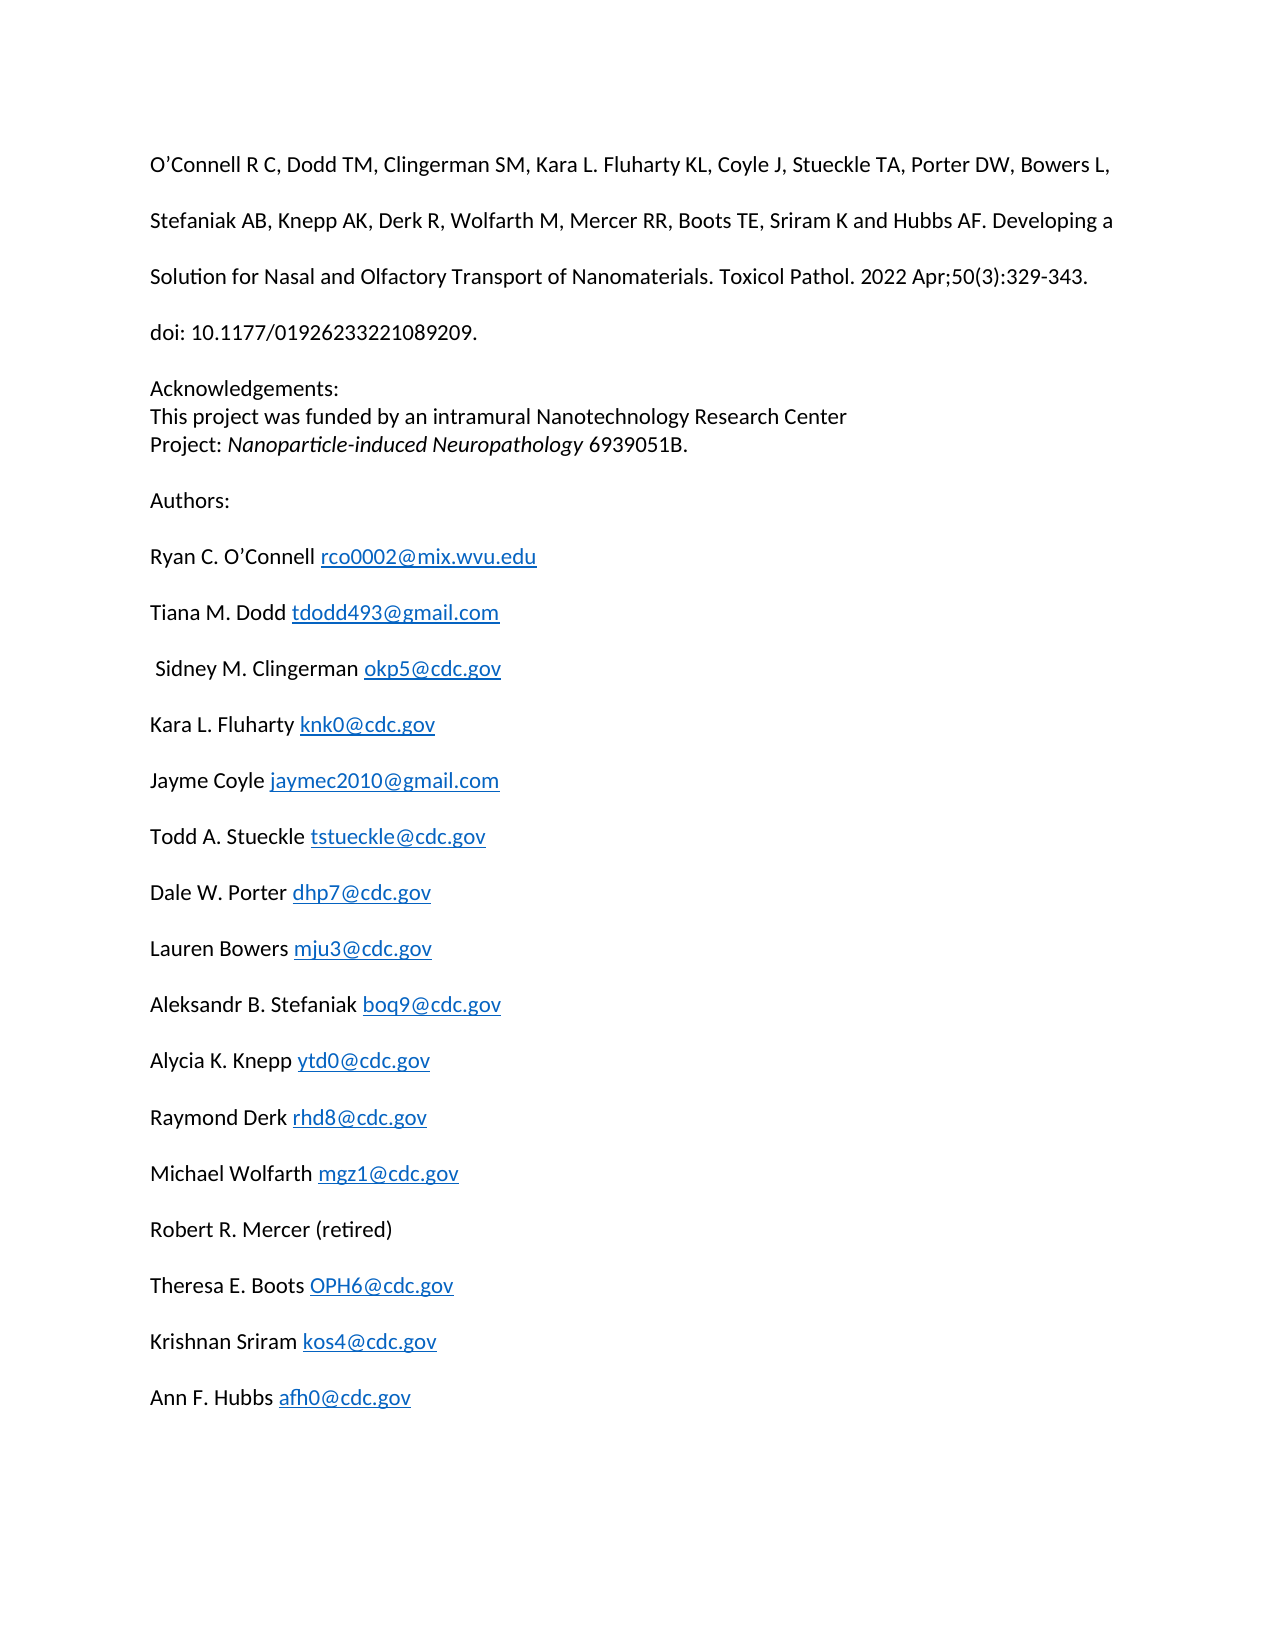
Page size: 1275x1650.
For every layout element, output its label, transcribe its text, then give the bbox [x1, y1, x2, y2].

text Lauren Bowers mju3@cdc.gov [150, 934, 1125, 963]
text Dale W. Porter dhp7@cdc.gov [150, 878, 1125, 907]
text Acknowledgements: [150, 374, 1125, 402]
text Theresa E. Boots OPH6@cdc.gov [150, 1271, 1125, 1299]
text Michael Wolfarth mgz1@cdc.gov [150, 1159, 1125, 1187]
text O’Connell R C, Dodd TM, Clingerman SM, Kara L. Fluharty KL, Coyle J, Stueckle TA, Porter DW, Bowers L, Stefaniak AB, Knepp AK, Derk R, Wolfarth M, Mercer RR, Boots TE, Sriram K and Hubbs AF. Developing a Solution for Nasal and Olfactory Transport of Nanomaterials. Toxicol Pathol. 2022 Apr;50(3):329-343. doi: 10.1177/01926233221089209. [150, 150, 1125, 346]
text Krishnan Sriram kos4@cdc.gov [150, 1327, 1125, 1355]
text Aleksandr B. Stefaniak boq9@cdc.gov [150, 991, 1125, 1019]
text Authors: [150, 486, 1125, 514]
text Kara L. Fluharty knk0@cdc.gov [150, 710, 1125, 738]
text This project was funded by an intramural Nanotechnology Research Center [150, 402, 1125, 430]
text Ann F. Hubbs afh0@cdc.gov [150, 1383, 1125, 1411]
text Raymond Derk rhd8@cdc.gov [150, 1103, 1125, 1131]
text Todd A. Stueckle tstueckle@cdc.gov [150, 822, 1125, 851]
text Project: Nanoparticle-induced Neuropathology 6939051B. [150, 430, 1125, 458]
text Robert R. Mercer (retired) [150, 1215, 1125, 1243]
text Tiana M. Dodd tdodd493@gmail.com [150, 598, 1125, 626]
text Ryan C. O’Connell rco0002@mix.wvu.edu [150, 542, 1125, 570]
text Jayme Coyle jaymec2010@gmail.com [150, 766, 1125, 794]
text Sidney M. Clingerman okp5@cdc.gov [150, 654, 1125, 682]
text Alycia K. Knepp ytd0@cdc.gov [150, 1047, 1125, 1075]
